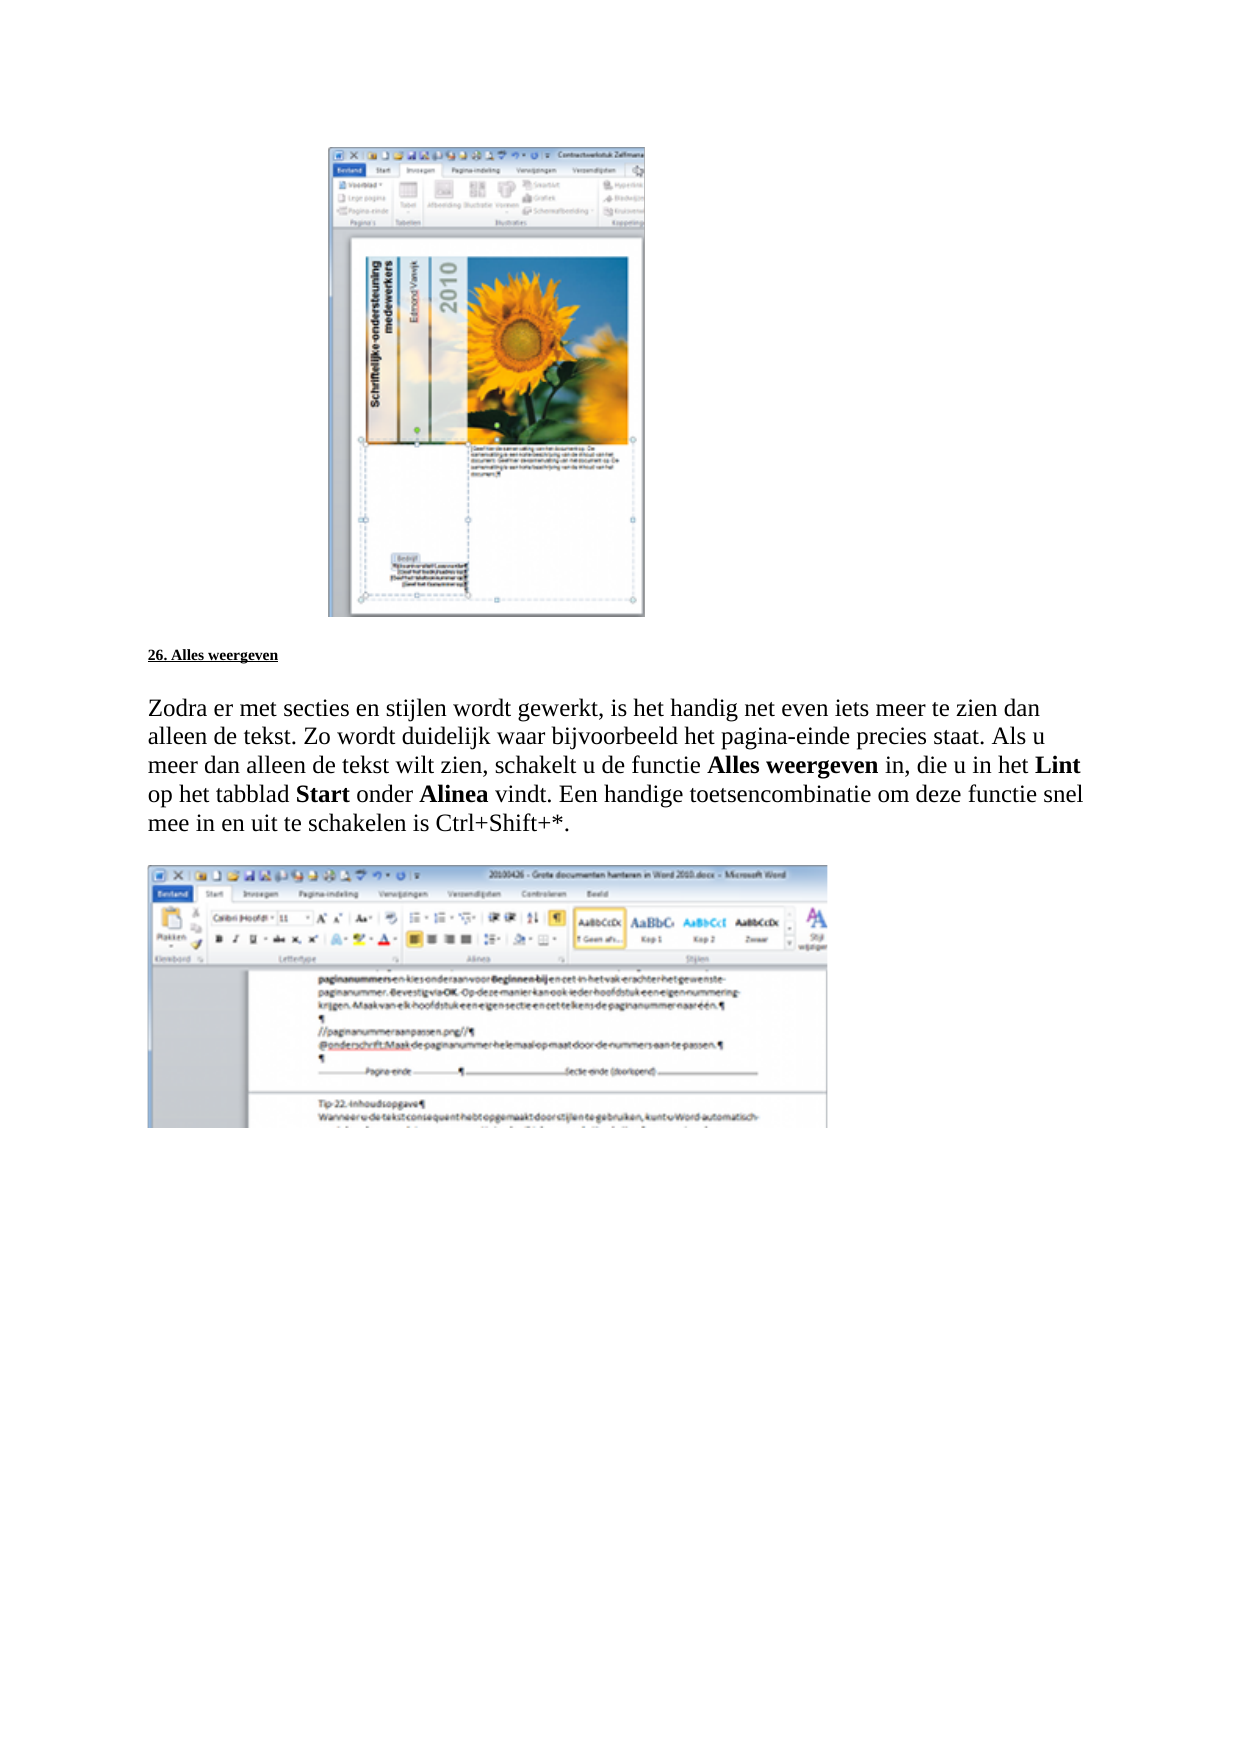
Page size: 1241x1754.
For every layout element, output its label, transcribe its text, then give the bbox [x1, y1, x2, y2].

picture [147, 147, 828, 617]
picture [147, 865, 828, 1128]
text Zodra er met secties en stijlen wordt gewerkt, is het handig net even iets meer te zien dan alleen de tekst. Zo wordt duidelijk waar bijvoorbeeld het pagina-einde precies staat. Als u meer dan alleen de tekst wilt zien, schakelt u de functie Alles weergeven in, die u in het Lint op het tabblad Start onder Alinea vindt. Een handige toetsencombinatie om deze functie snel mee in en uit te schakelen is Ctrl+Shift+*. [148, 693, 1093, 836]
text 26. Alles weergeven [148, 646, 1093, 663]
